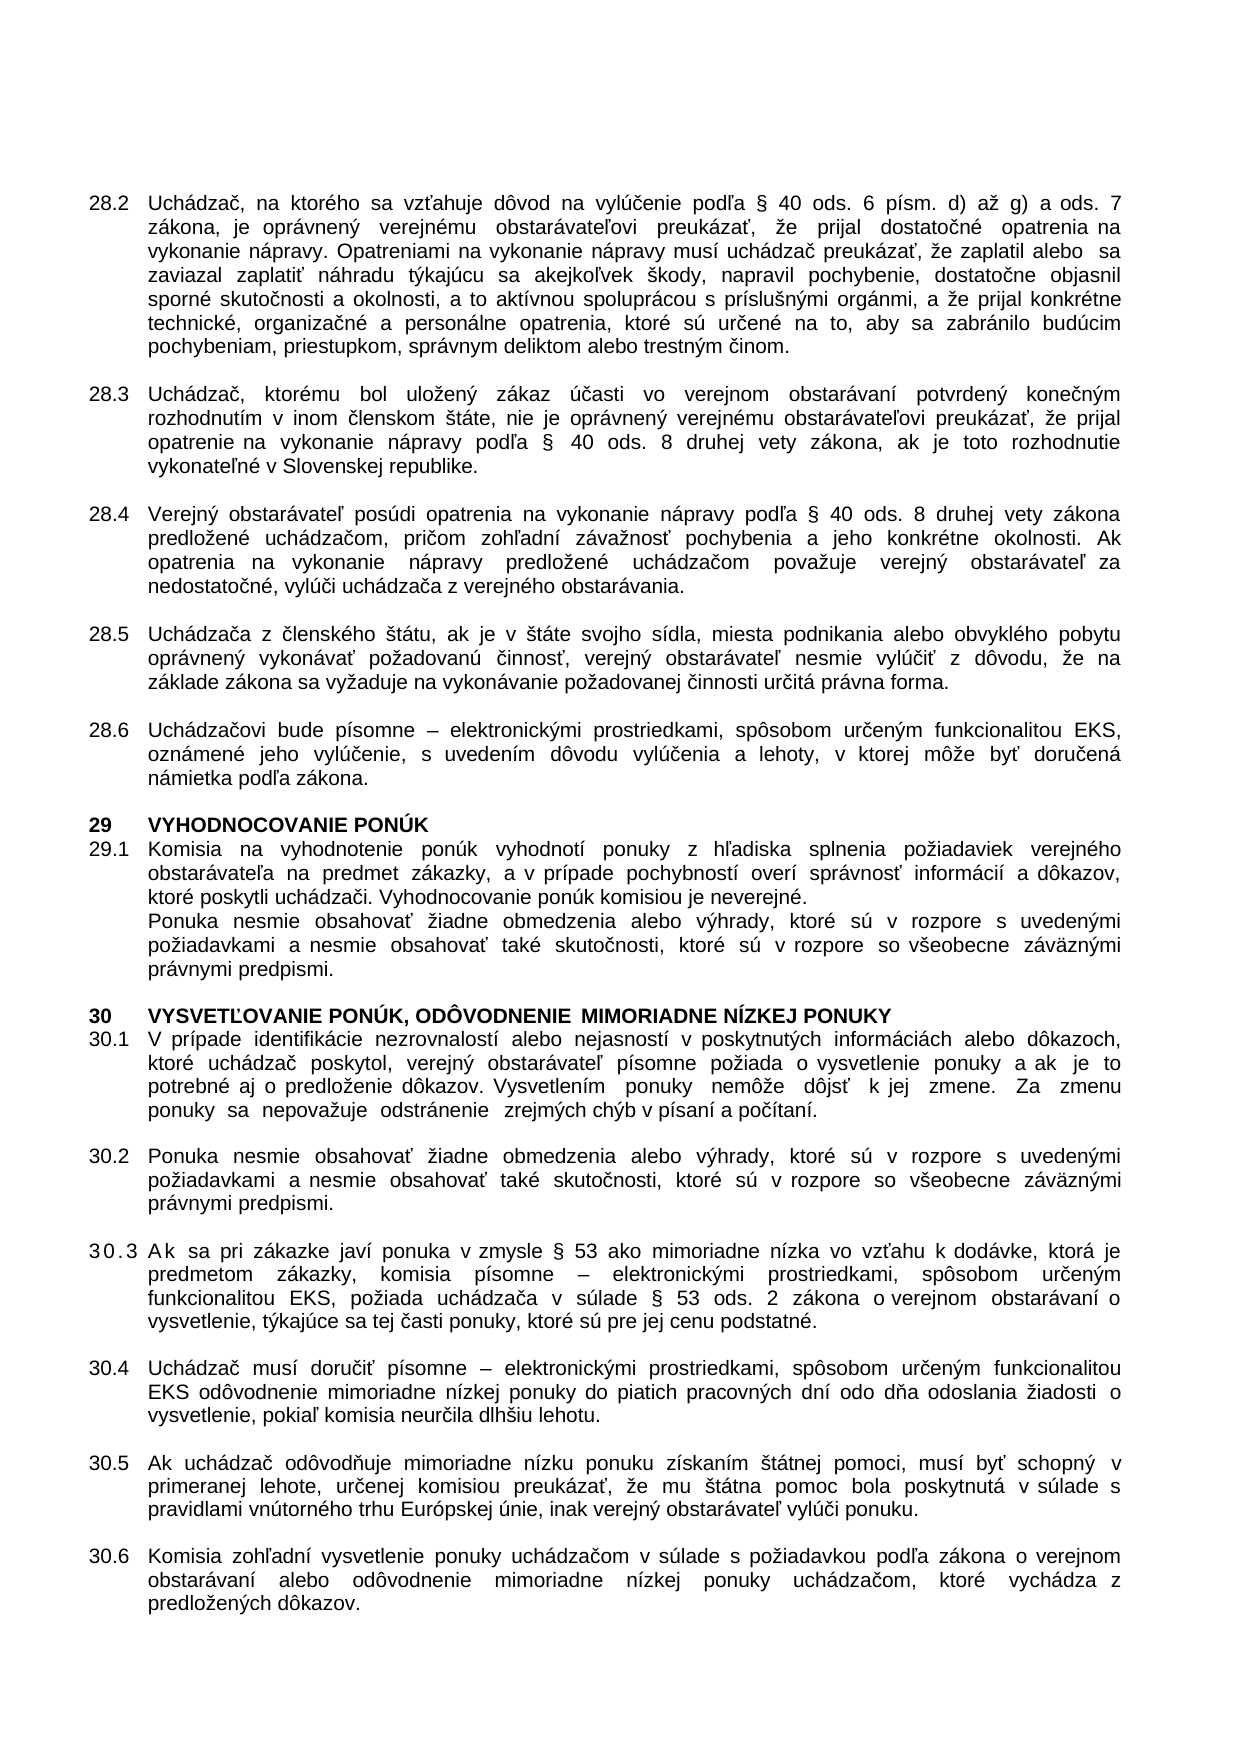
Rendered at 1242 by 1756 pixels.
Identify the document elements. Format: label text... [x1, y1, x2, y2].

list Komisia na vyhodnotenie ponúk vyhodnotí ponuky z hľadiska splnenia požiadaviek verejného obstarávateľa na predmet zákazky, a v prípade pochybností overí správnosť informácií a dôkazov, ktoré poskytli uchádzači. Vyhodnocovanie ponúk komisiou je neverejné. [89, 837, 1121, 909]
list Uchádzač musí doručiť písomne – elektronickými prostriedkami, spôsobom určeným funkcionalitou EKS odôvodnenie mimoriadne nízkej ponuky do piatich pracovných dní odo dňa odoslania žiadosti o vysvetlenie, pokiaľ komisia neurčila dlhšiu lehotu. [89, 1357, 1121, 1427]
list Ak sa pri zákazke javí ponuka v zmysle § 53 ako mimoriadne nízka vo vzťahu k dodávke, ktorá je predmetom zákazky, komisia písomne – elektronickými prostriedkami, spôsobom určeným funkcionalitou EKS, požiada uchádzača v súlade § 53 ods. 2 zákona o verejnom obstarávaní o vysvetlenie, týkajúce sa tej časti ponuky, ktoré sú pre jej cenu podstatné. [89, 1239, 1121, 1333]
list V prípade identifikácie nezrovnalostí alebo nejasností v poskytnutých informáciách alebo dôkazoch, ktoré uchádzač poskytol, verejný obstarávateľ písomne požiada o vysvetlenie ponuky a ak je to potrebné aj o predloženie dôkazov. Vysvetlením ponuky nemôže dôjsť k jej zmene. Za zmenu ponuky sa nepovažuje odstránenie zrejmých chýb v písaní a počítaní. [89, 1028, 1122, 1122]
list Uchádzač, ktorému bol uložený zákaz účasti vo verejnom obstarávaní potvrdený konečným rozhodnutím v inom členskom štáte, nie je oprávnený verejnému obstarávateľovi preukázať, že prijal opatrenie na vykonanie nápravy podľa § 40 ods. 8 druhej vety zákona, ak je toto rozhodnutie vykonateľné v Slovenskej republike. [89, 382, 1121, 478]
list Komisia zohľadní vysvetlenie ponuky uchádzačom v súlade s požiadavkou podľa zákona o verejnom obstarávaní alebo odôvodnenie mimoriadne nízkej ponuky uchádzačom, ktoré vychádza z predložených dôkazov. [89, 1545, 1121, 1616]
list Ponuka nesmie obsahovať žiadne obmedzenia alebo výhrady, ktoré sú v rozpore s uvedenými požiadavkami a nesmie obsahovať také skutočnosti, ktoré sú v rozpore so všeobecne záväznými právnymi predpismi. [89, 1145, 1122, 1215]
list VYHODNOCOVANIE PONÚK [89, 813, 1135, 837]
list Uchádzačovi bude písomne – elektronickými prostriedkami, spôsobom určeným funkcionalitou EKS, oznámené jeho vylúčenie, s uvedením dôvodu vylúčenia a lehoty, v ktorej môže byť doručená námietka podľa zákona. [89, 717, 1122, 789]
list Verejný obstarávateľ posúdi opatrenia na vykonanie nápravy podľa § 40 ods. 8 druhej vety zákona predložené uchádzačom, pričom zohľadní závažnosť pochybenia a jeho konkrétne okolnosti. Ak opatrenia na vykonanie nápravy predložené uchádzačom považuje verejný obstarávateľ za nedostatočné, vylúči uchádzača z verejného obstarávania. [89, 502, 1121, 598]
list Uchádzač, na ktorého sa vzťahuje dôvod na vylúčenie podľa § 40 ods. 6 písm. d) až g) a ods. 7 zákona, je oprávnený verejnému obstarávateľovi preukázať, že prijal dostatočné opatrenia na vykonanie nápravy. Opatreniami na vykonanie nápravy musí uchádzač preukázať, že zaplatil alebo sa zaviazal zaplatiť náhradu týkajúcu sa akejkoľvek škody, napravil pochybenie, dostatočne objasnil sporné skutočnosti a okolnosti, a to aktívnou spoluprácou s príslušnými orgánmi, a že prijal konkrétne technické, organizačné a personálne opatrenia, ktoré sú určené na to, aby sa zabránilo budúcim pochybeniam, priestupkom, správnym deliktom alebo trestným činom. [89, 191, 1122, 358]
list Ak uchádzač odôvodňuje mimoriadne nízku ponuku získaním štátnej pomoci, musí byť schopný v primeranej lehote, určenej komisiou preukázať, že mu štátna pomoc bola poskytnutá v súlade s pravidlami vnútorného trhu Európskej únie, inak verejný obstarávateľ vylúči ponuku. [89, 1451, 1121, 1522]
list Uchádzača z členského štátu, ak je v štáte svojho sídla, miesta podnikania alebo obvyklého pobytu oprávnený vykonávať požadovanú činnosť, verejný obstarávateľ nesmie vylúčiť z dôvodu, že na základe zákona sa vyžaduje na vykonávanie požadovanej činnosti určitá právna forma. [89, 622, 1121, 693]
list VYSVETĽOVANIE PONÚK, ODÔVODNENIE MIMORIADNE NÍZKEJ PONUKY [89, 1004, 1135, 1028]
text Ponuka nesmie obsahovať žiadne obmedzenia alebo výhrady, ktoré sú v rozpore s uvedenými požiadavkami a nesmie obsahovať také skutočnosti, ktoré sú v rozpore so všeobecne záväznými právnymi predpismi. [148, 909, 1122, 981]
